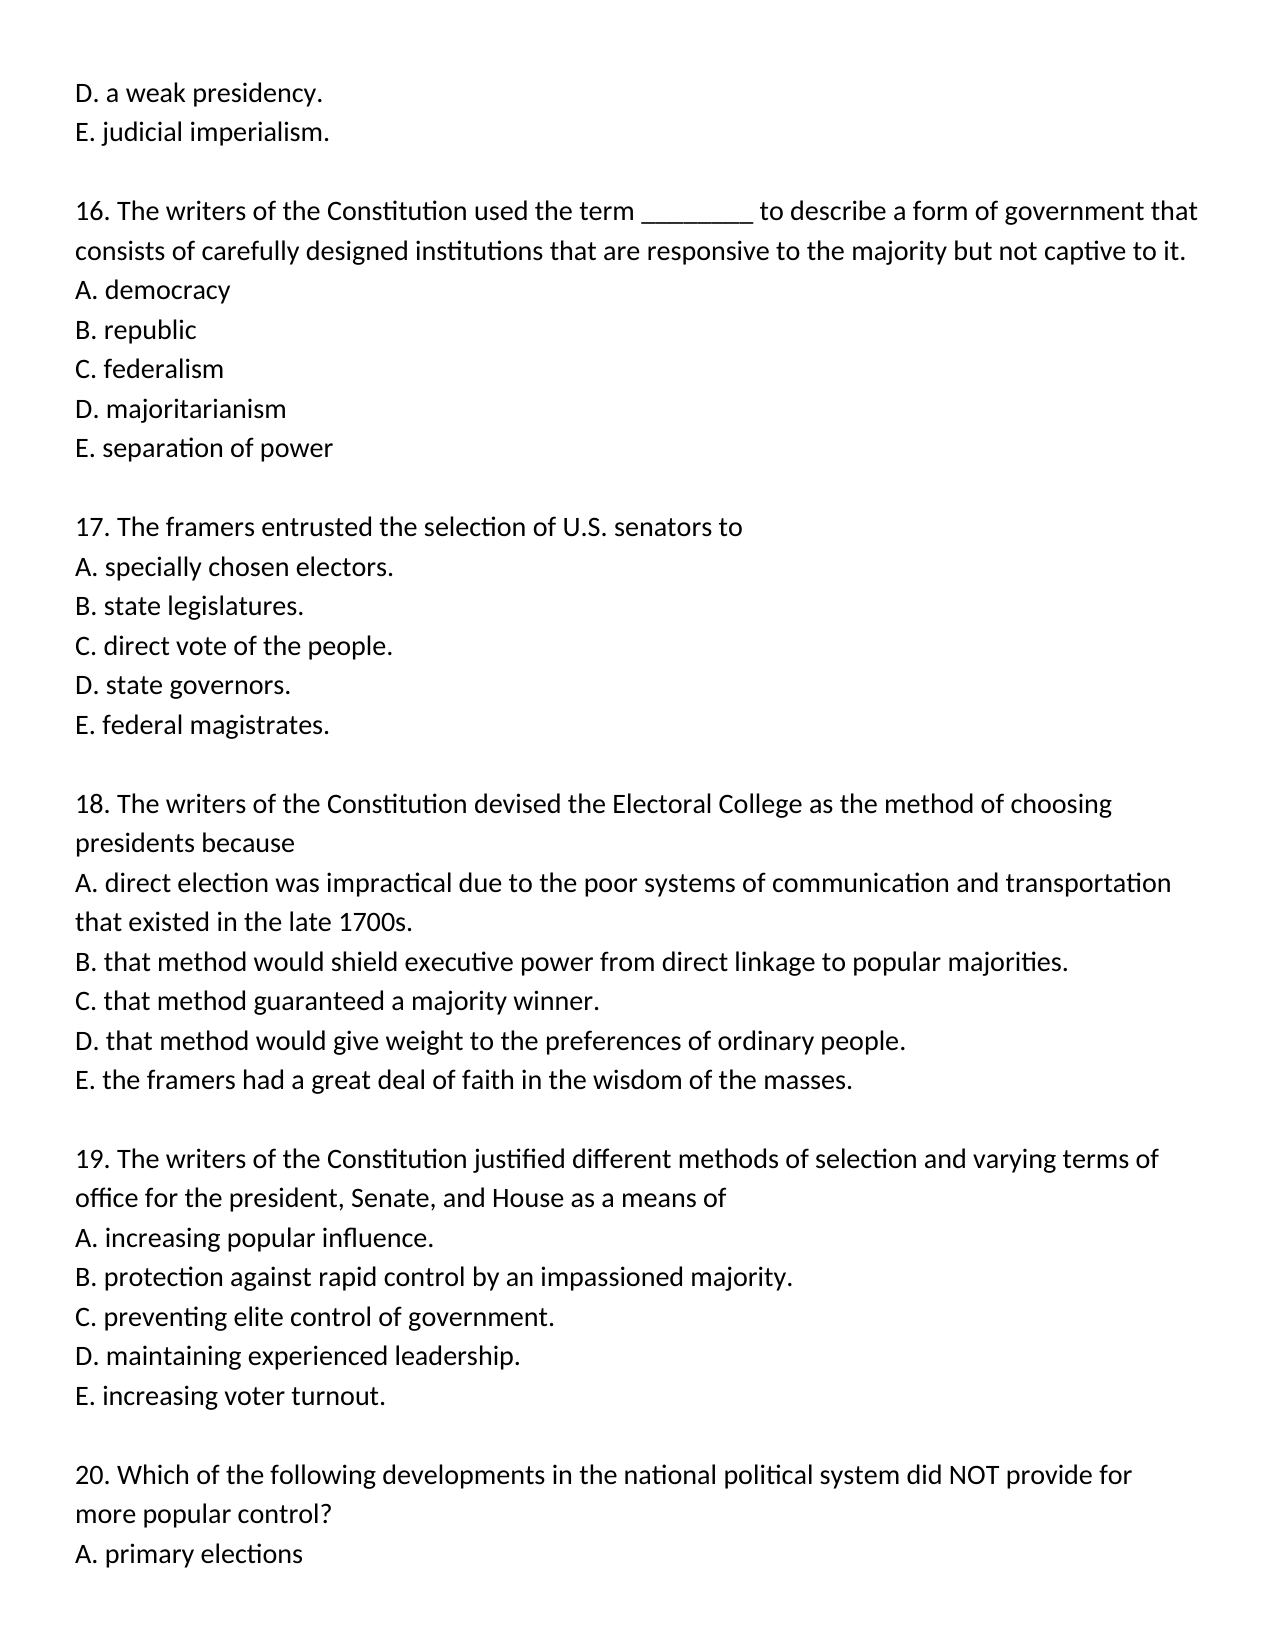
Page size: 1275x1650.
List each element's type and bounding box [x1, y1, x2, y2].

text [75, 75, 1200, 1570]
